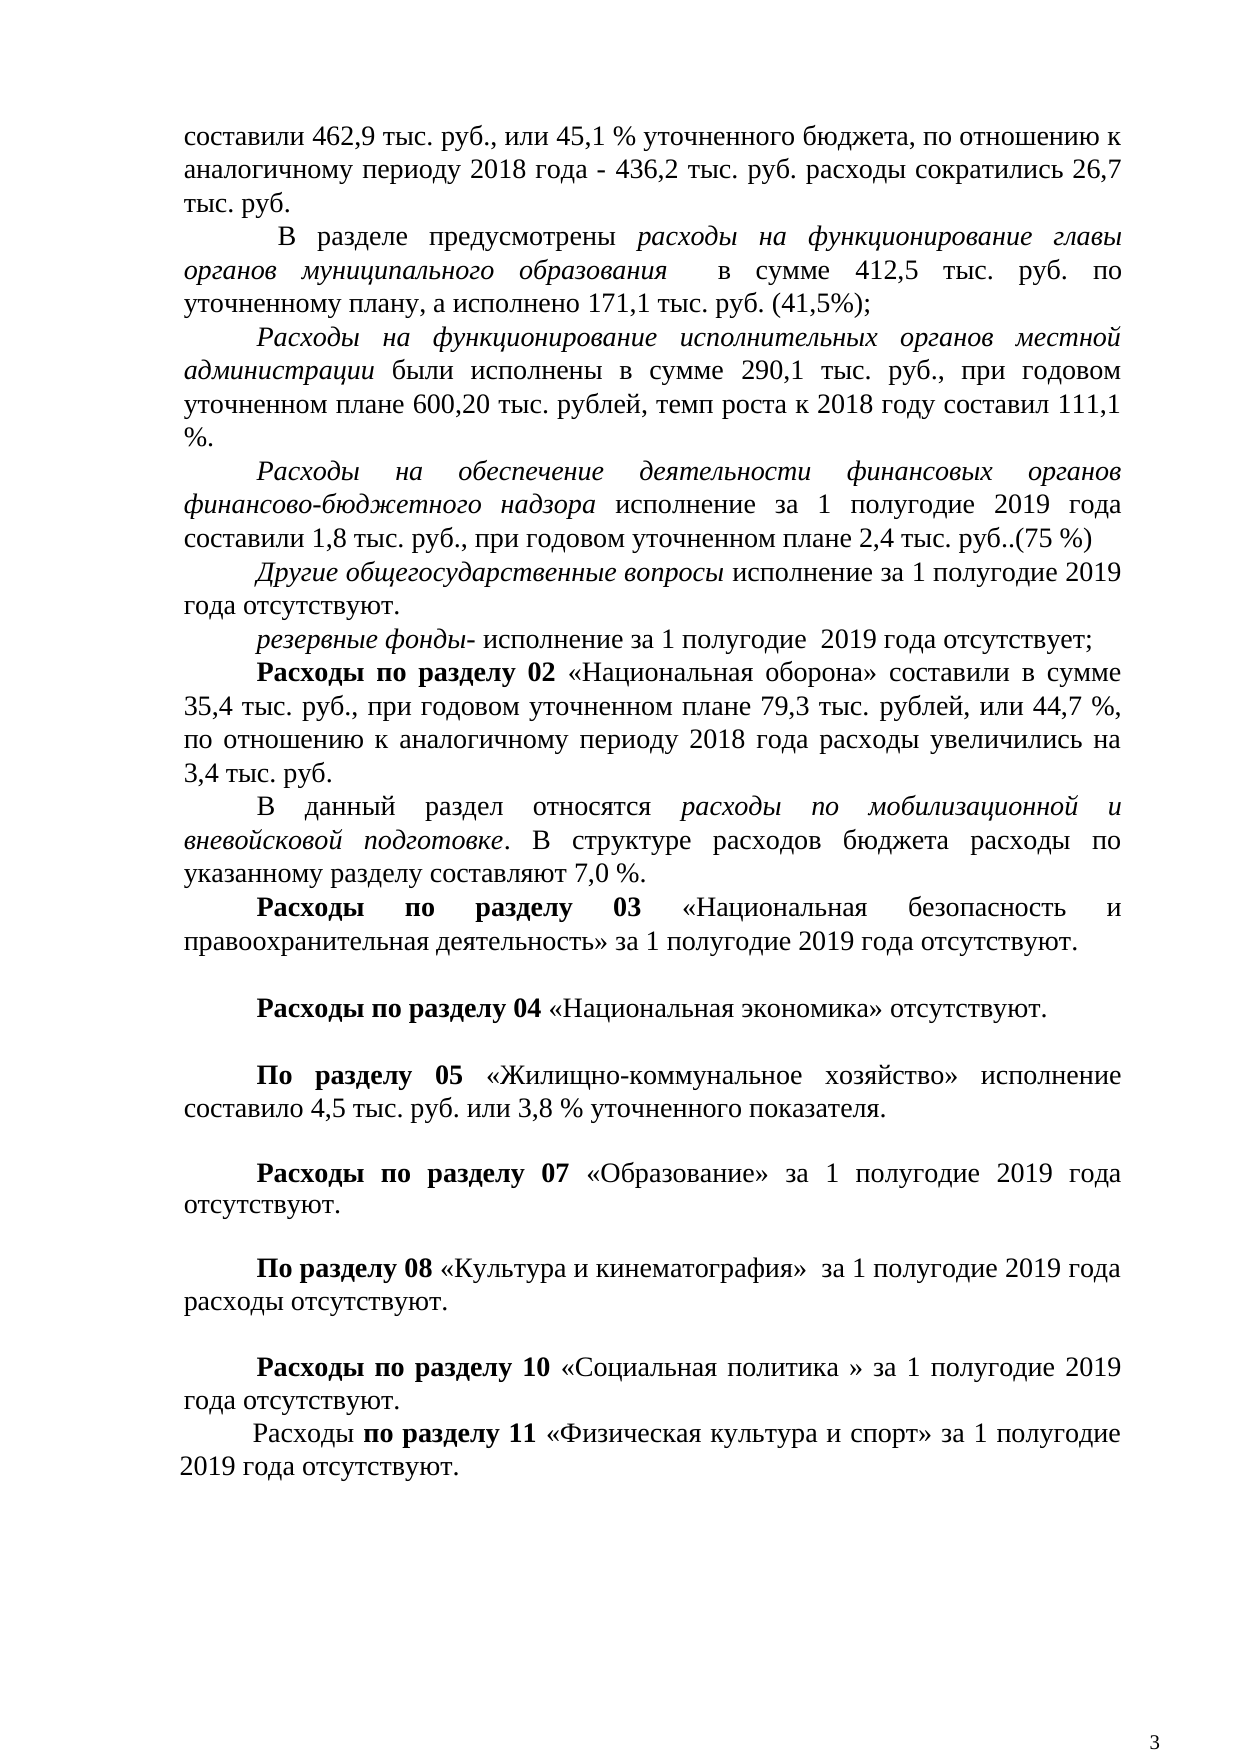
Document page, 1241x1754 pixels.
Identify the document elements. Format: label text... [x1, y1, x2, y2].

text По разделу 08 «Культура и кинематография» за 1 полугодие 2019 года расходы отсутствуют. [183, 1251, 1122, 1317]
text Другие общегосударственные вопросы исполнение за 1 полугодие 2019 года отсутствуют. [183, 554, 1122, 621]
text резервные фонды- исполнение за 1 полугодие 2019 года отсутствует; [183, 621, 1122, 655]
text В данный раздел относятся расходы по мобилизационной и вневойсковой подготовке. В структуре расходов бюджета расходы по указанному разделу составляют 7,0 %. [183, 789, 1122, 889]
text Расходы по разделу 04 «Национальная экономика» отсутствуют. [183, 990, 1122, 1024]
text Расходы по разделу 02 «Национальная оборона» составили в сумме 35,4 тыс. руб., при годовом уточненном плане 79,3 тыс. рублей, или 44,7 %, по отношению к аналогичному периоду 2018 года расходы увеличились на 3,4 тыс. руб. [183, 655, 1122, 789]
text В разделе предусмотрены расходы на функционирование главы органов муниципального образования в сумме 412,5 тыс. руб. по уточненному плану, а исполнено 171,1 тыс. руб. (41,5%); [183, 219, 1122, 319]
text Расходы по разделу 07 «Образование» за 1 полугодие 2019 года отсутствуют. [183, 1158, 1122, 1220]
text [183, 118, 1122, 219]
text Расходы по разделу 03 «Национальная безопасность и правоохранительная деятельность» за 1 полугодие 2019 года отсутствуют. [183, 889, 1122, 957]
text Расходы по разделу 11 «Физическая культура и спорт» за 1 полугодие 2019 года отсутствуют. [179, 1416, 1122, 1482]
text Расходы на обеспечение деятельности финансовых органов финансово-бюджетного надзора исполнение за 1 полугодие 2019 года составили 1,8 тыс. руб., при годовом уточненном плане 2,4 тыс. руб..(75 %) [183, 453, 1122, 554]
text Расходы на функционирование исполнительных органов местной администрации были исполнены в сумме 290,1 тыс. руб., при годовом уточненном плане 600,20 тыс. рублей, темп роста к 2018 году составил 111,1 %. [183, 319, 1122, 453]
text Расходы по разделу 10 «Социальная политика » за 1 полугодие 2019 года отсутствуют. [183, 1350, 1122, 1416]
text По разделу 05 «Жилищно-коммунальное хозяйство» исполнение составило 4,5 тыс. руб. или 3,8 % уточненного показателя. [183, 1057, 1122, 1124]
